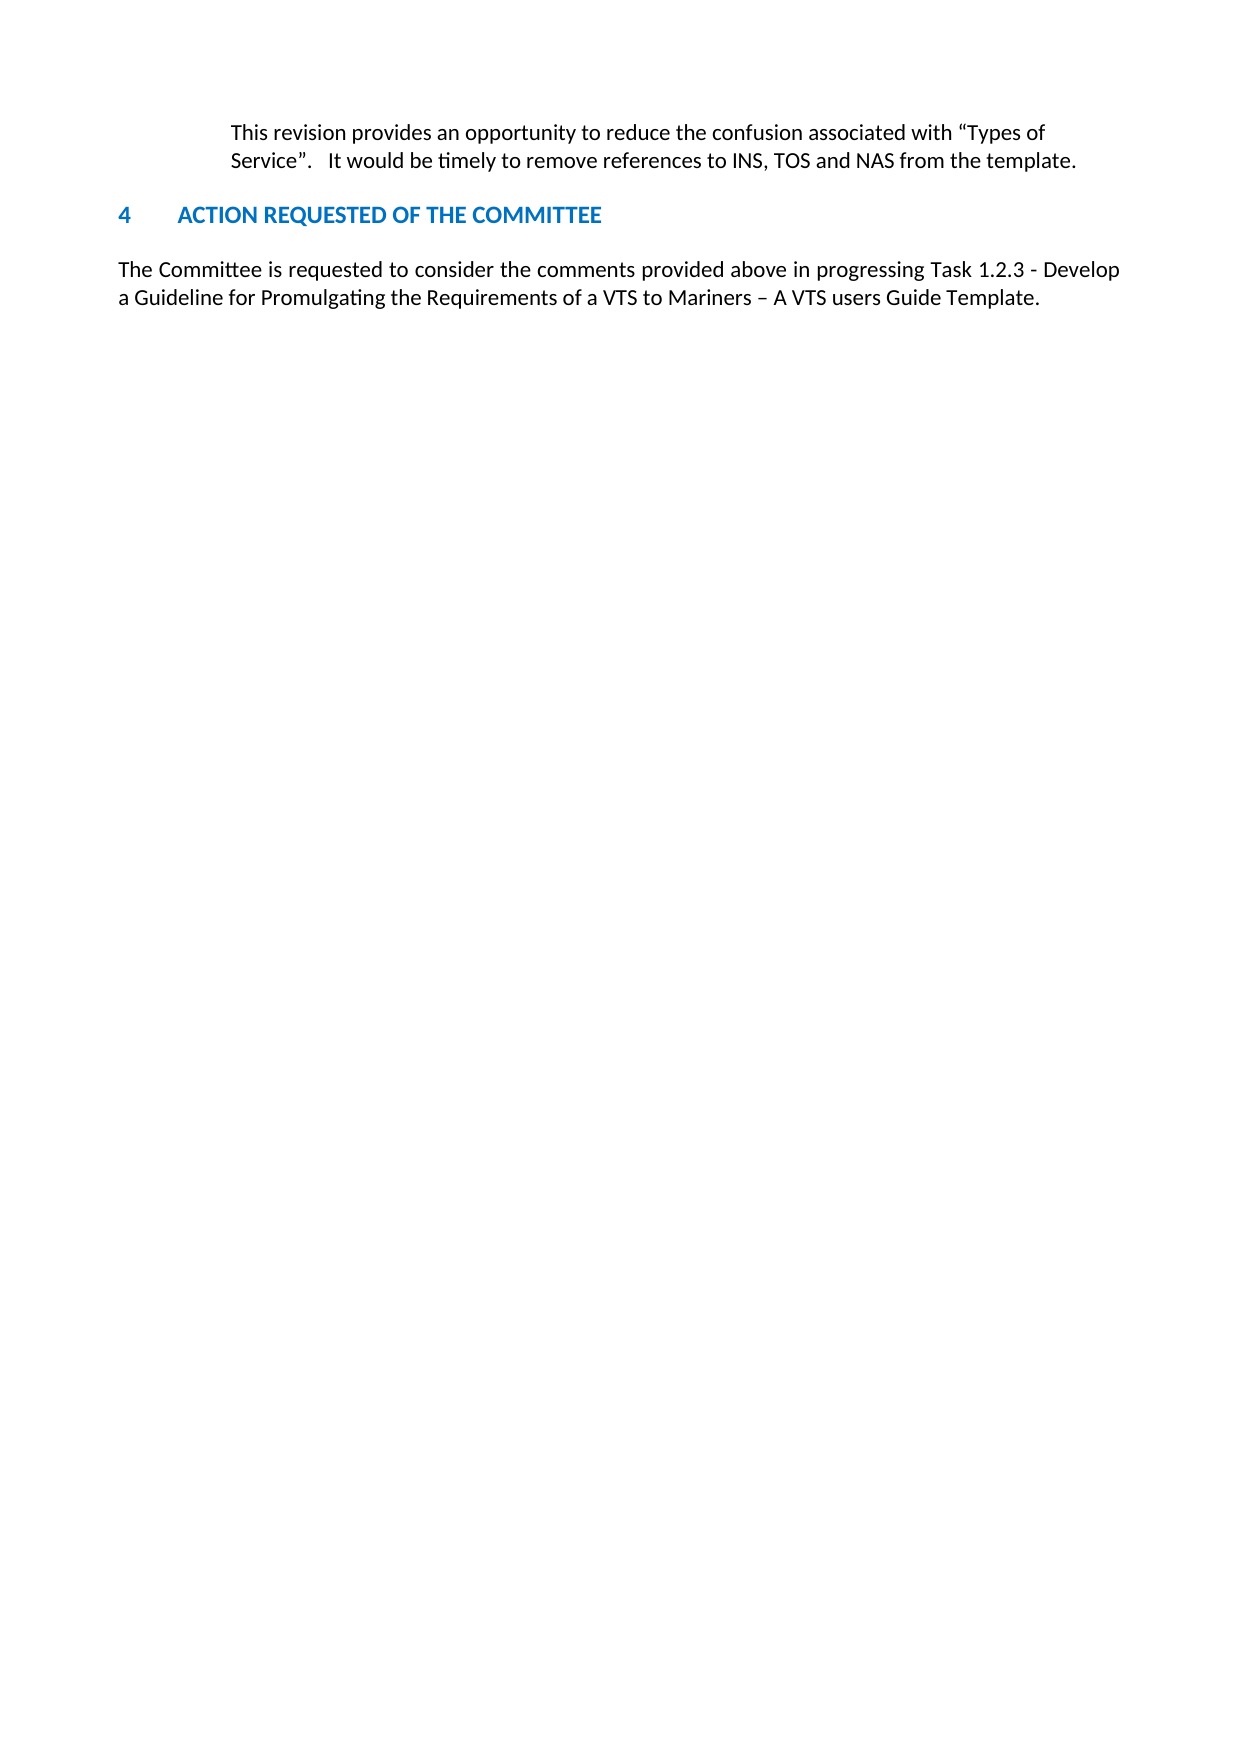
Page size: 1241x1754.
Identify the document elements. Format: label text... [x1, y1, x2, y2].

list This revision provides an opportunity to reduce the confusion associated with “Types of Service”. It would be timely to remove references to INS, TOS and NAS from the template. [231, 118, 1122, 174]
subtitle Action requested of the Committee [118, 199, 1122, 230]
text The Committee is requested to consider the comments provided above in progressing Task 1.2.3 - Develop a Guideline for Promulgating the Requirements of a VTS to Mariners – A VTS users Guide Template. [118, 255, 1122, 311]
